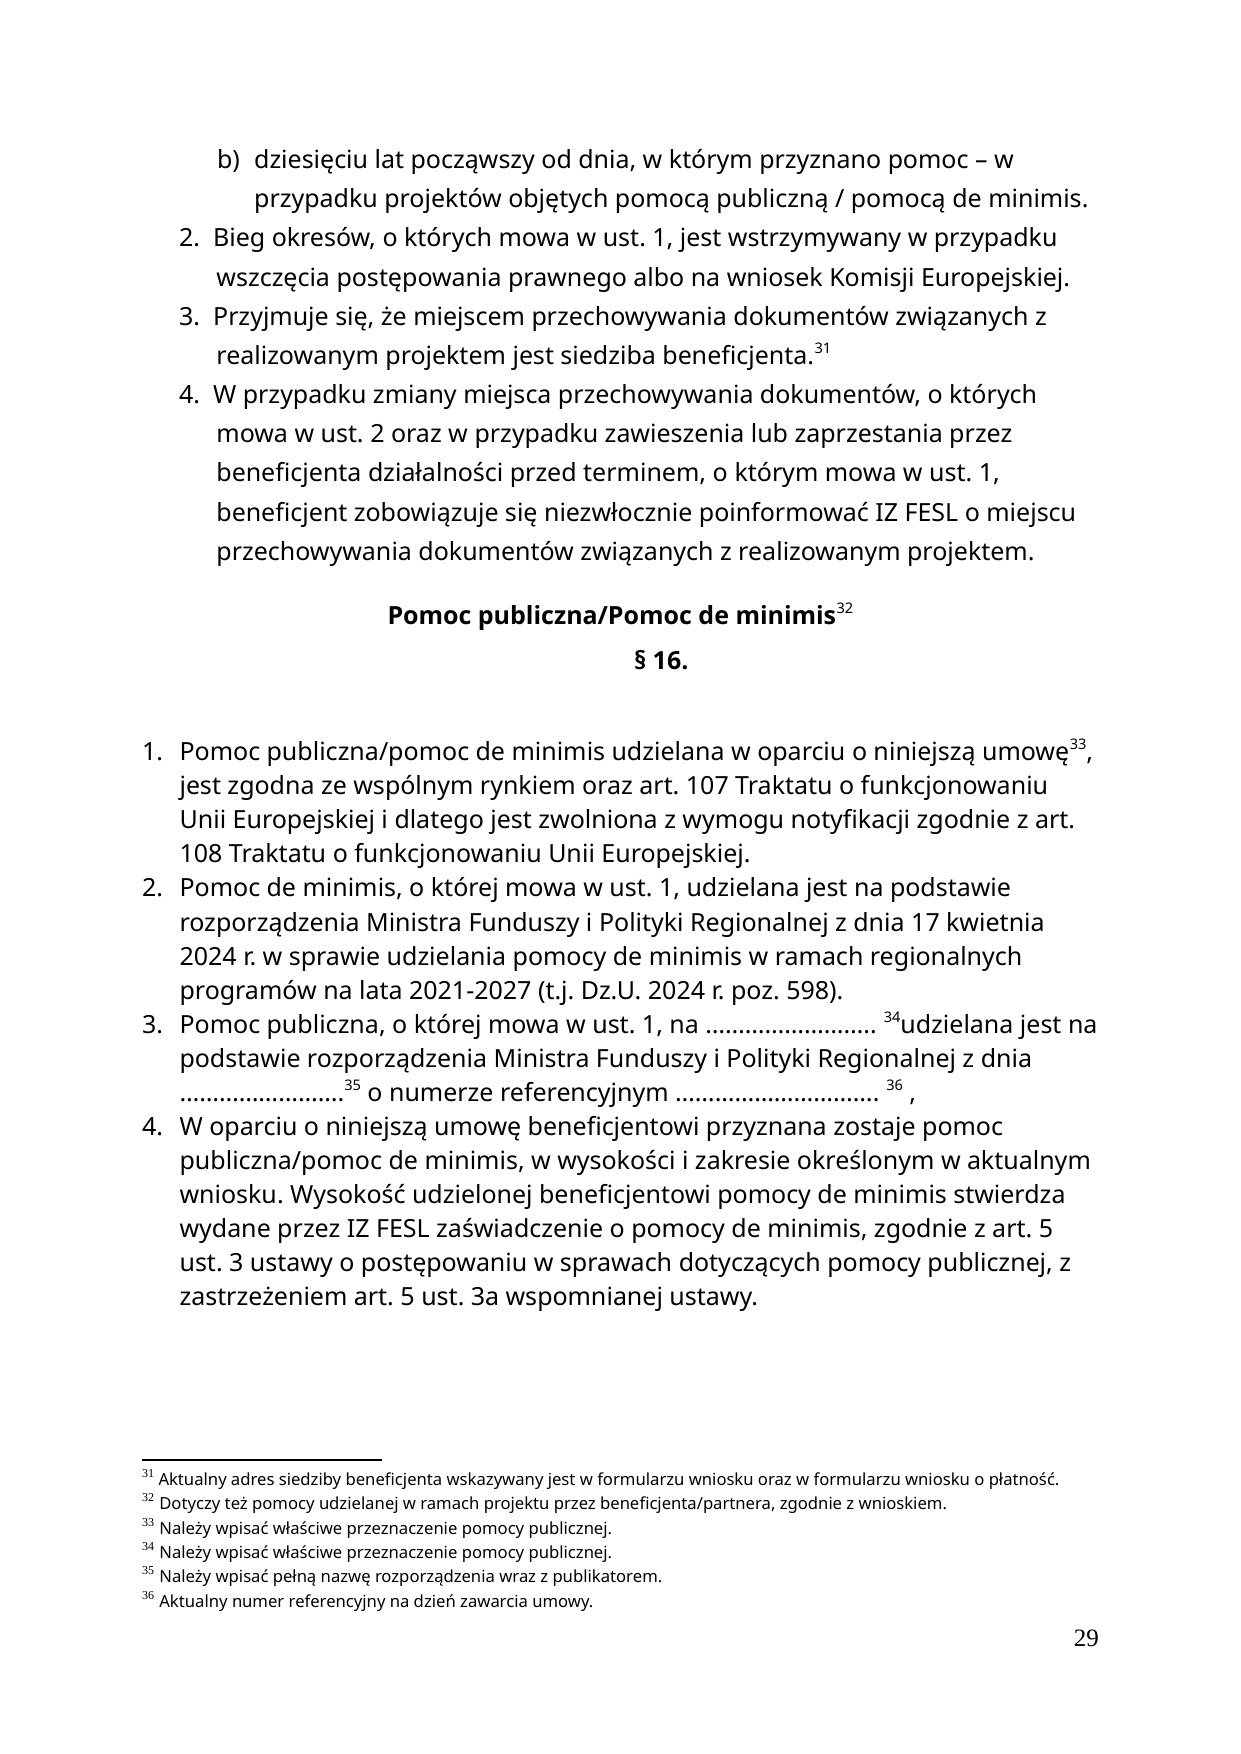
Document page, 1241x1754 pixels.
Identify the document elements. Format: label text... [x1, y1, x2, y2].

text 3. Przyjmuje się, że miejscem przechowywania dokumentów związanych z realizowanym projektem jest siedziba beneficjenta. [179, 298, 1098, 372]
text 2. Bieg okresów, o których mowa w ust. 1, jest wstrzymywany w przypadku wszczęcia postępowania prawnego albo na wniosek Komisji Europejskiej. [179, 220, 1098, 293]
list Pomoc publiczna, o której mowa w ust. 1, na …………………….. udzielana jest na podstawie rozporządzenia Ministra Funduszy i Polityki Regionalnej z dnia ……………………. o numerze referencyjnym …………………………. , [142, 1006, 1098, 1108]
text § 16. [224, 643, 1098, 677]
list Pomoc publiczna/pomoc de minimis udzielana w oparciu o niniejszą umowę, jest zgodna ze wspólnym rynkiem oraz art. 107 Traktatu o funkcjonowaniu Unii Europejskiej i dlatego jest zwolniona z wymogu notyfikacji zgodnie z art. 108 Traktatu o funkcjonowaniu Unii Europejskiej. [142, 734, 1098, 870]
list Pomoc de minimis, o której mowa w ust. 1, udzielana jest na podstawie rozporządzenia Ministra Funduszy i Polityki Regionalnej z dnia 17 kwietnia 2024 r. w sprawie udzielania pomocy de minimis w ramach regionalnych programów na lata 2021-2027 (t.j. Dz.U. 2024 r. poz. 598). [142, 870, 1098, 1006]
text 4. W przypadku zmiany miejsca przechowywania dokumentów, o których mowa w ust. 2 oraz w przypadku zawieszenia lub zaprzestania przez beneficjenta działalności przed terminem, o którym mowa w ust. 1, beneficjent zobowiązuje się niezwłocznie poinformować IZ FESL o miejscu przechowywania dokumentów związanych z realizowanym projektem. [179, 377, 1098, 567]
text Pomoc publiczna/Pomoc de minimis [142, 598, 1098, 632]
list W oparciu o niniejszą umowę beneficjentowi przyznana zostaje pomoc publiczna/pomoc de minimis, w wysokości i zakresie określonym w aktualnym wniosku. Wysokość udzielonej beneficjentowi pomocy de minimis stwierdza wydane przez IZ FESL zaświadczenie o pomocy de minimis, zgodnie z art. 5 ust. 3 ustawy o postępowaniu w sprawach dotyczących pomocy publicznej, z zastrzeżeniem art. 5 ust. 3a wspomnianej ustawy. [142, 1108, 1098, 1313]
list dziesięciu lat począwszy od dnia, w którym przyznano pomoc – w przypadku projektów objętych pomocą publiczną / pomocą de minimis. [217, 142, 1098, 215]
